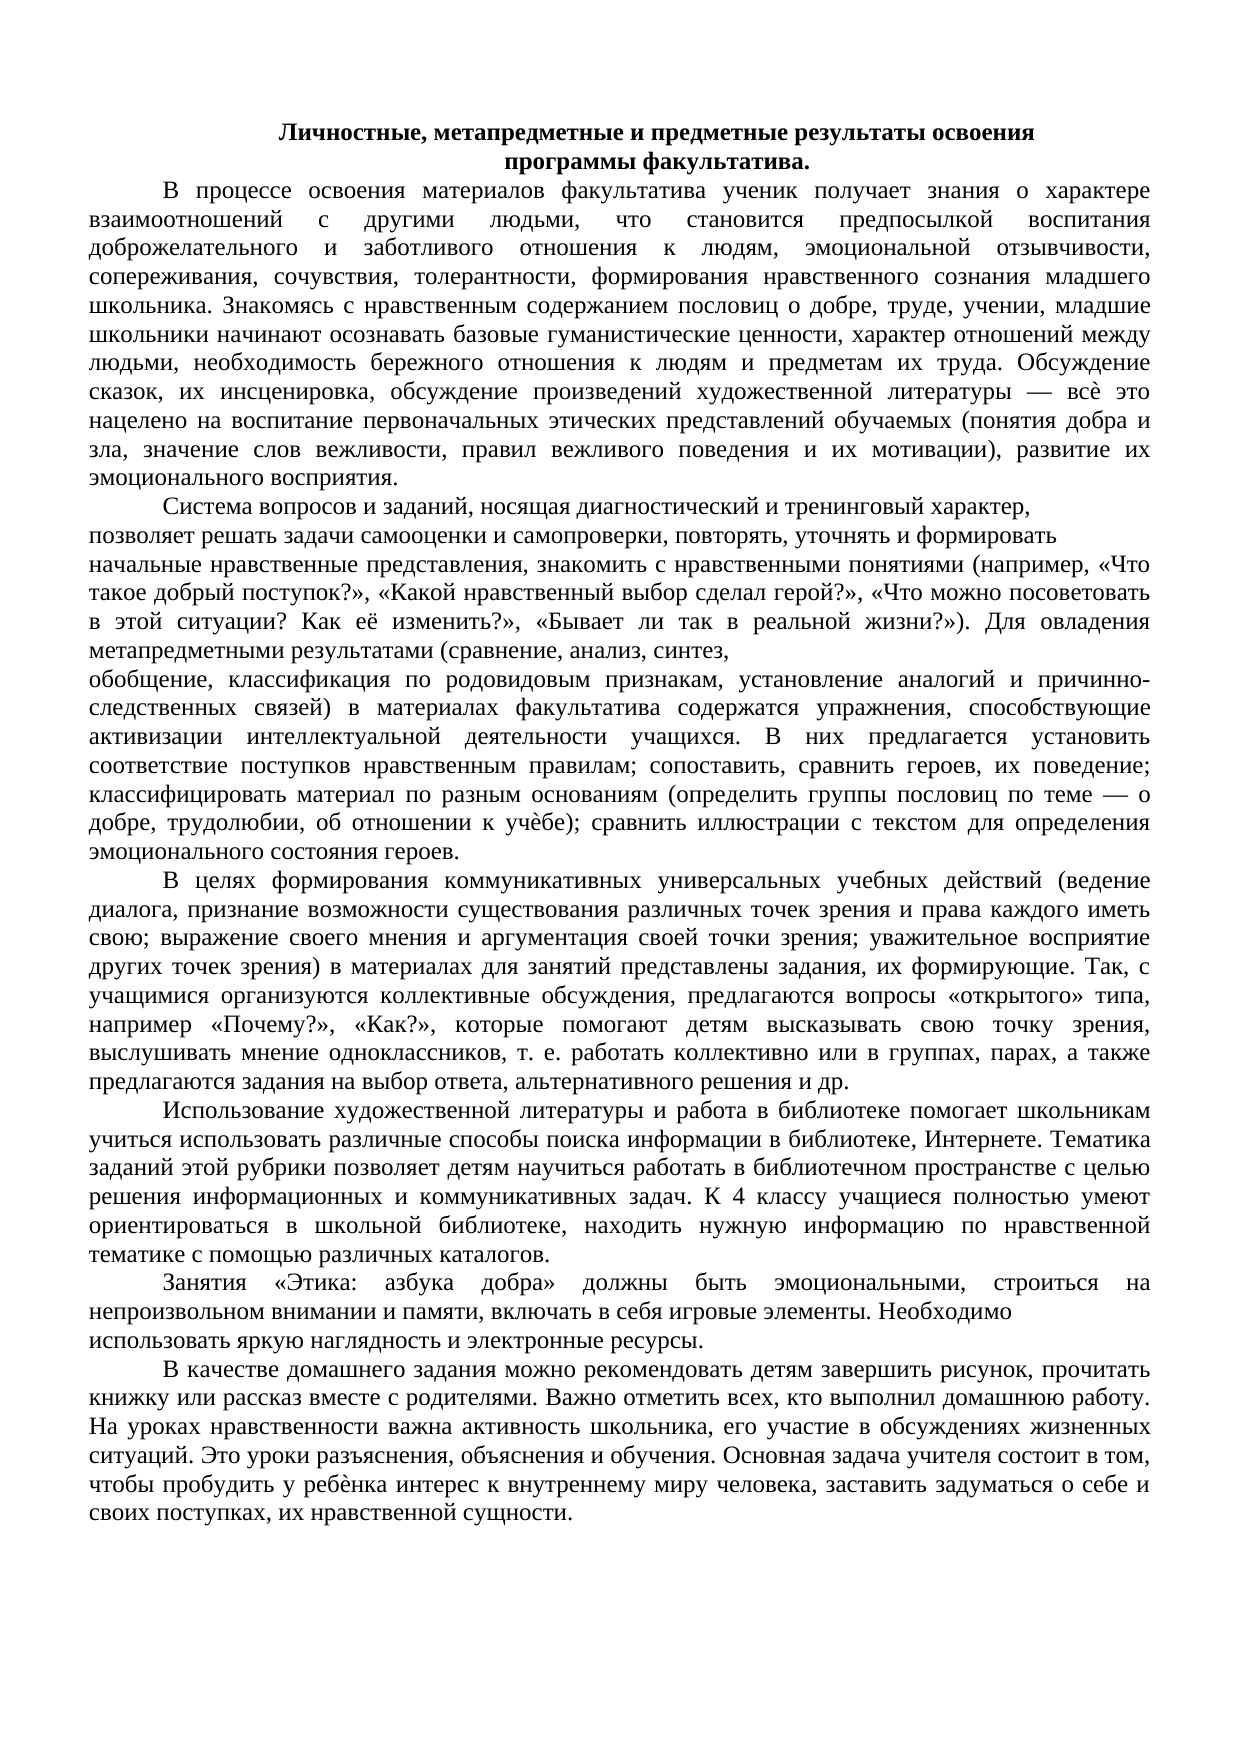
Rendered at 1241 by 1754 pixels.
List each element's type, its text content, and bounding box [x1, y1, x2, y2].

text обобщение, классификация по родовидовым признакам, установление аналогий и причинно-следственных связей) в материалах факультатива содержатся упражнения, способствующие активизации интеллектуальной деятельности учащихся. В них предлагается установить соответствие поступков нравственным правилам; сопоставить, сравнить героев, их поведение; классифицировать материал по разным основаниям (определить группы пословиц по теме — о добре, трудолюбии, об отношении к учѐбе); сравнить иллюстрации с текстом для определения эмоционального состояния героев. [89, 664, 1152, 865]
text Личностные, метапредметные и предметные результаты освоения [89, 117, 1152, 146]
text В процессе освоения материалов факультатива ученик получает знания о характере взаимоотношений с другими людьми, что становится предпосылкой воспитания доброжелательного и заботливого отношения к людям, эмоциональной отзывчивости, сопереживания, сочувствия, толерантности, формирования нравственного сознания младшего школьника. Знакомясь с нравственным содержанием пословиц о добре, труде, учении, младшие школьники начинают осознавать базовые гуманистические ценности, характер отношений между людьми, необходимость бережного отношения к людям и предметам их труда. Обсуждение сказок, их инсценировка, обсуждение произведений художественной литературы — всѐ это нацелено на воспитание первоначальных этических представлений обучаемых (понятия добра и зла, значение слов вежливости, правил вежливого поведения и их мотивации), развитие их эмоционального восприятия. [89, 175, 1152, 491]
text Использование художественной литературы и работа в библиотеке помогает школьникам учиться использовать различные способы поиска информации в библиотеке, Интернете. Тематика заданий этой рубрики позволяет детям научиться работать в библиотечном пространстве с целью решения информационных и коммуникативных задач. К 4 классу учащиеся полностью умеют ориентироваться в школьной библиотеке, находить нужную информацию по нравственной тематике с помощью различных каталогов. [89, 1095, 1152, 1267]
text Система вопросов и заданий, носящая диагностический и тренинговый характер, [89, 491, 1152, 520]
text программы факультатива. [89, 146, 1152, 175]
text позволяет решать задачи самооценки и самопроверки, повторять, уточнять и формировать [89, 520, 1152, 549]
text использовать яркую наглядность и электронные ресурсы. [89, 1325, 1152, 1354]
text В целях формирования коммуникативных универсальных учебных действий (ведение диалога, признание возможности существования различных точек зрения и права каждого иметь свою; выражение своего мнения и аргументация своей точки зрения; уважительное восприятие других точек зрения) в материалах для занятий представлены задания, их формирующие. Так, с учащимися организуются коллективные обсуждения, предлагаются вопросы «открытого» типа, например «Почему?», «Как?», которые помогают детям высказывать свою точку зрения, выслушивать мнение одноклассников, т. е. работать коллективно или в группах, парах, а также предлагаются задания на выбор ответа, альтернативного решения и др. [89, 865, 1152, 1095]
text начальные нравственные представления, знакомить с нравственными понятиями (например, «Что такое добрый поступок?», «Какой нравственный выбор сделал герой?», «Что можно посоветовать в этой ситуации? Как её изменить?», «Бывает ли так в реальной жизни?»). Для овладения метапредметными результатами (сравнение, анализ, синтез, [89, 549, 1152, 664]
text В качестве домашнего задания можно рекомендовать детям завершить рисунок, прочитать книжку или рассказ вместе с родителями. Важно отметить всех, кто выполнил домашнюю работу. На уроках нравственности важна активность школьника, его участие в обсуждениях жизненных ситуаций. Это уроки разъяснения, объяснения и обучения. Основная задача учителя состоит в том, чтобы пробудить у ребѐнка интерес к внутреннему миру человека, заставить задуматься о себе и своих поступках, их нравственной сущности. [89, 1354, 1152, 1526]
text Занятия «Этика: азбука добра» должны быть эмоциональными, строиться на непроизвольном внимании и памяти, включать в себя игровые элементы. Необходимо [89, 1267, 1152, 1325]
